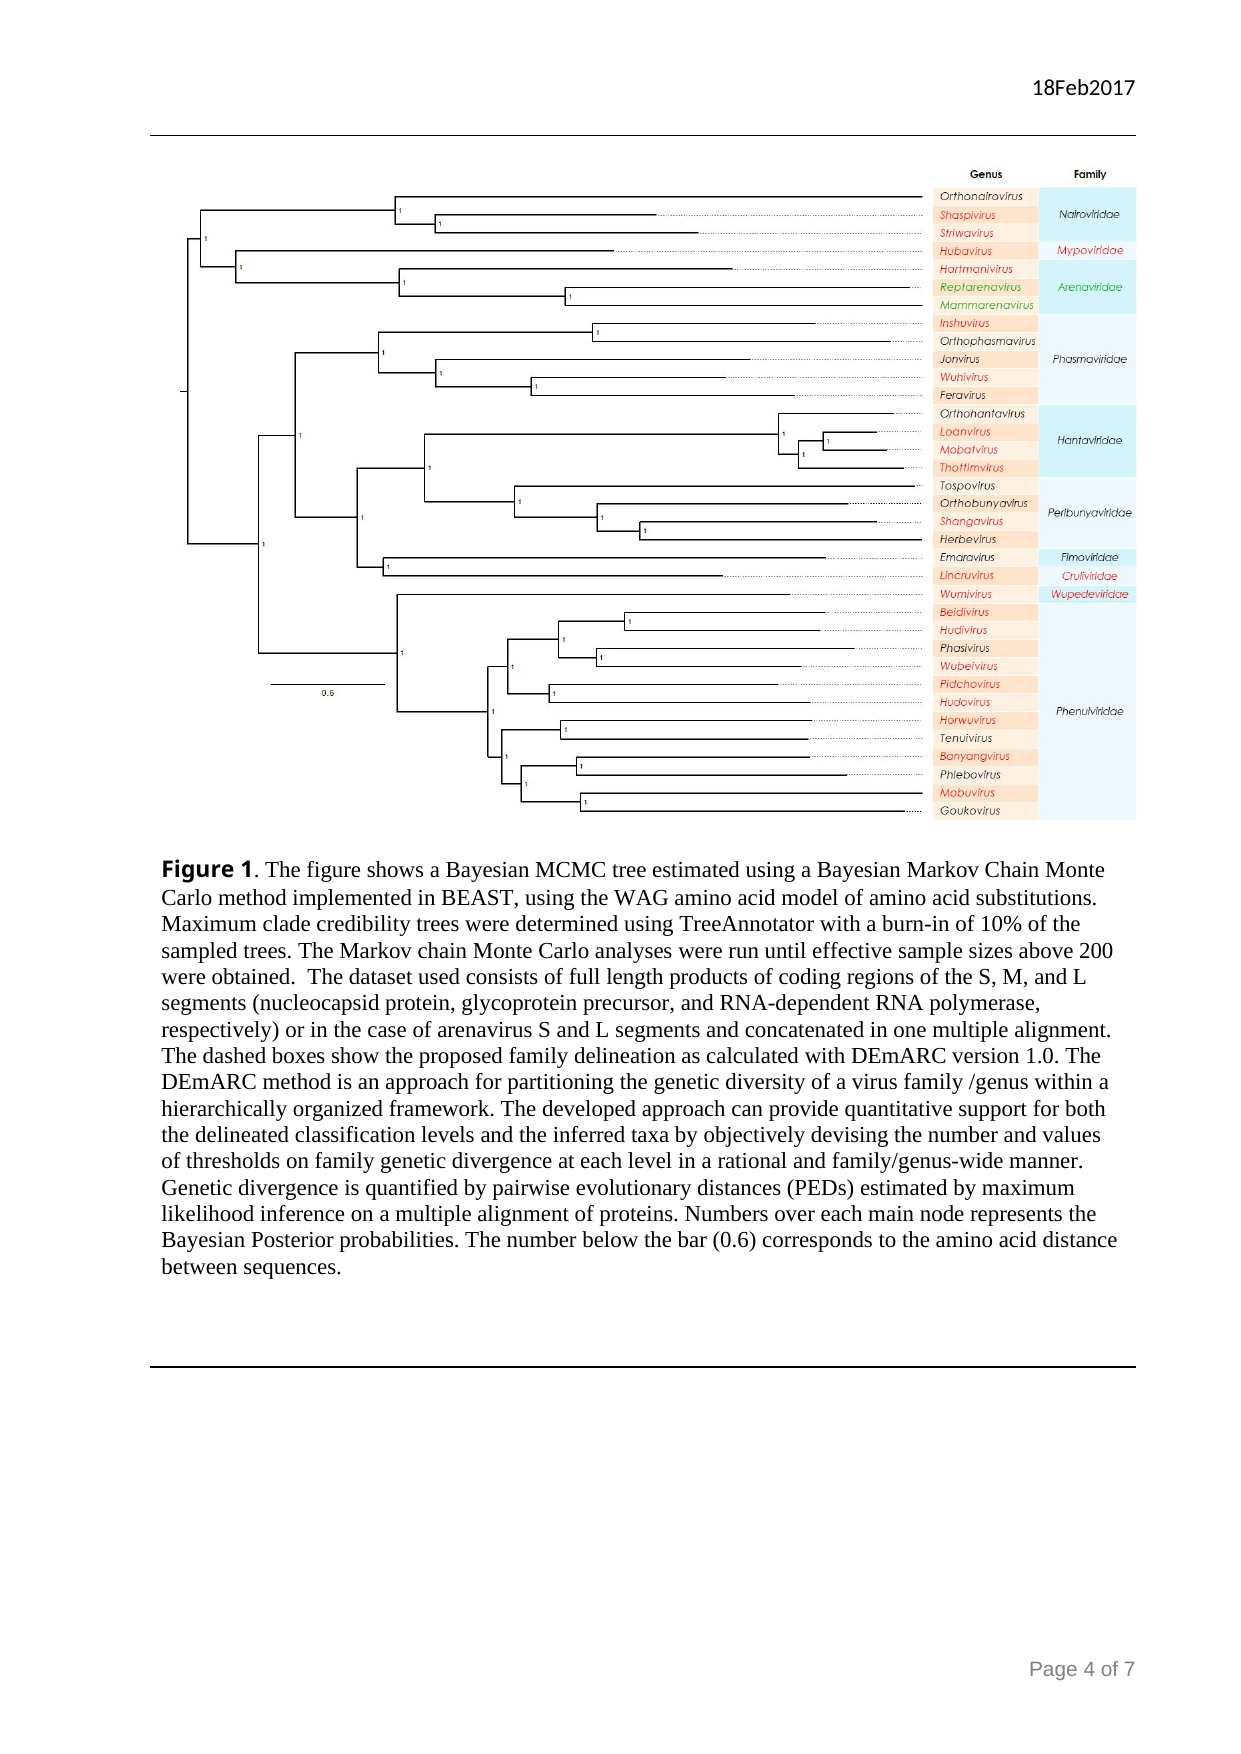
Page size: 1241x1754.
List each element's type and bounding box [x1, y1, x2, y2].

picture [161, 164, 1137, 824]
table_header [150, 136, 1136, 1366]
